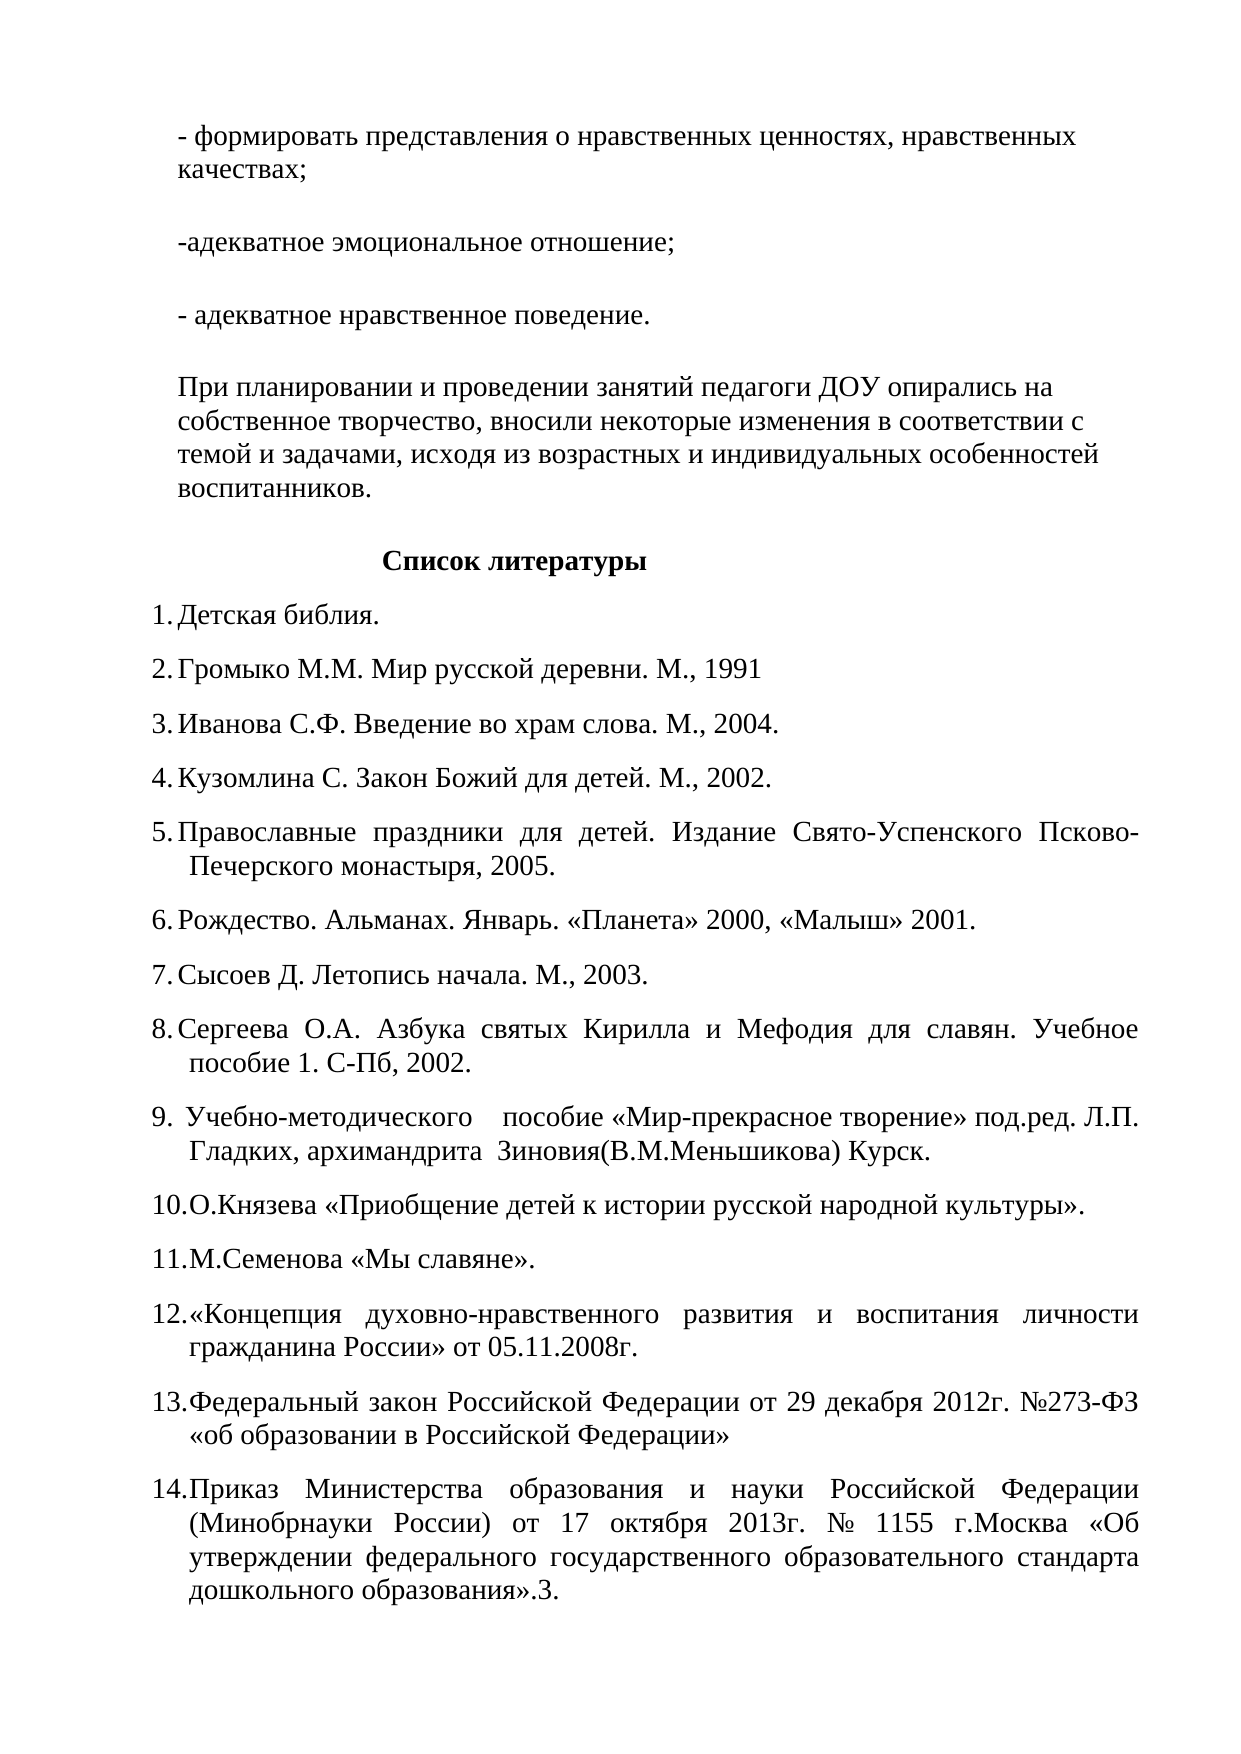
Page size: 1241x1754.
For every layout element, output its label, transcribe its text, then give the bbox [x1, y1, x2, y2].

text - адекватное нравственное поведение. [177, 297, 1152, 330]
list М.Семенова «Мы славяне». [151, 1241, 1140, 1275]
text Список литературы [177, 543, 1140, 576]
list Федеральный закон Российской Федерации от 29 декабря 2012г. №273-ФЗ «об образовании в Российской Федерации» [151, 1384, 1140, 1451]
list О.Князева «Приобщение детей к истории русской народной культуры». [151, 1187, 1140, 1221]
list Сергеева О.А. Азбука святых Кирилла и Мефодия для славян. Учебное пособие 1. С-Пб, 2002. [151, 1011, 1140, 1078]
list Православные праздники для детей. Издание Свято-Успенского Псково-Печерского монастыря, 2005. [151, 814, 1140, 882]
list Детская библия. [151, 597, 1140, 631]
list Приказ Министерства образования и науки Российской Федерации (Минобрнауки России) от 17 октября 2013г. № 1155 г.Москва «Об утверждении федерального государственного образовательного стандарта дошкольного образования».3. [151, 1472, 1140, 1606]
text При планировании и проведении занятий педагоги ДОУ опирались на собственное творчество, вносили некоторые изменения в соответствии с темой и задачами, исходя из возрастных и индивидуальных особенностей воспитанников. [177, 369, 1152, 504]
text -адекватное эмоциональное отношение; [177, 224, 1152, 258]
list Иванова С.Ф. Введение во храм слова. М., 2004. [151, 706, 1140, 739]
list Сысоев Д. Летопись начала. М., 2003. [151, 957, 1140, 990]
list Рождество. Альманах. Январь. «Планета» 2000, «Малыш» 2001. [151, 902, 1140, 936]
text - формировать представления о нравственных ценностях, нравственных качествах; [177, 118, 1152, 185]
list «Концепция духовно-нравственного развития и воспитания личности гражданина России» от 05.11.2008г. [151, 1296, 1140, 1363]
list Громыко М.М. Мир русской деревни. М., 1991 [151, 651, 1140, 685]
list Кузомлина С. Закон Божий для детей. М., 2002. [151, 760, 1140, 794]
list Учебно-методического пособие «Мир-прекрасное творение» под.ред. Л.П. Гладких, архимандрита Зиновия(В.М.Меньшикова) Курск. [151, 1099, 1140, 1166]
